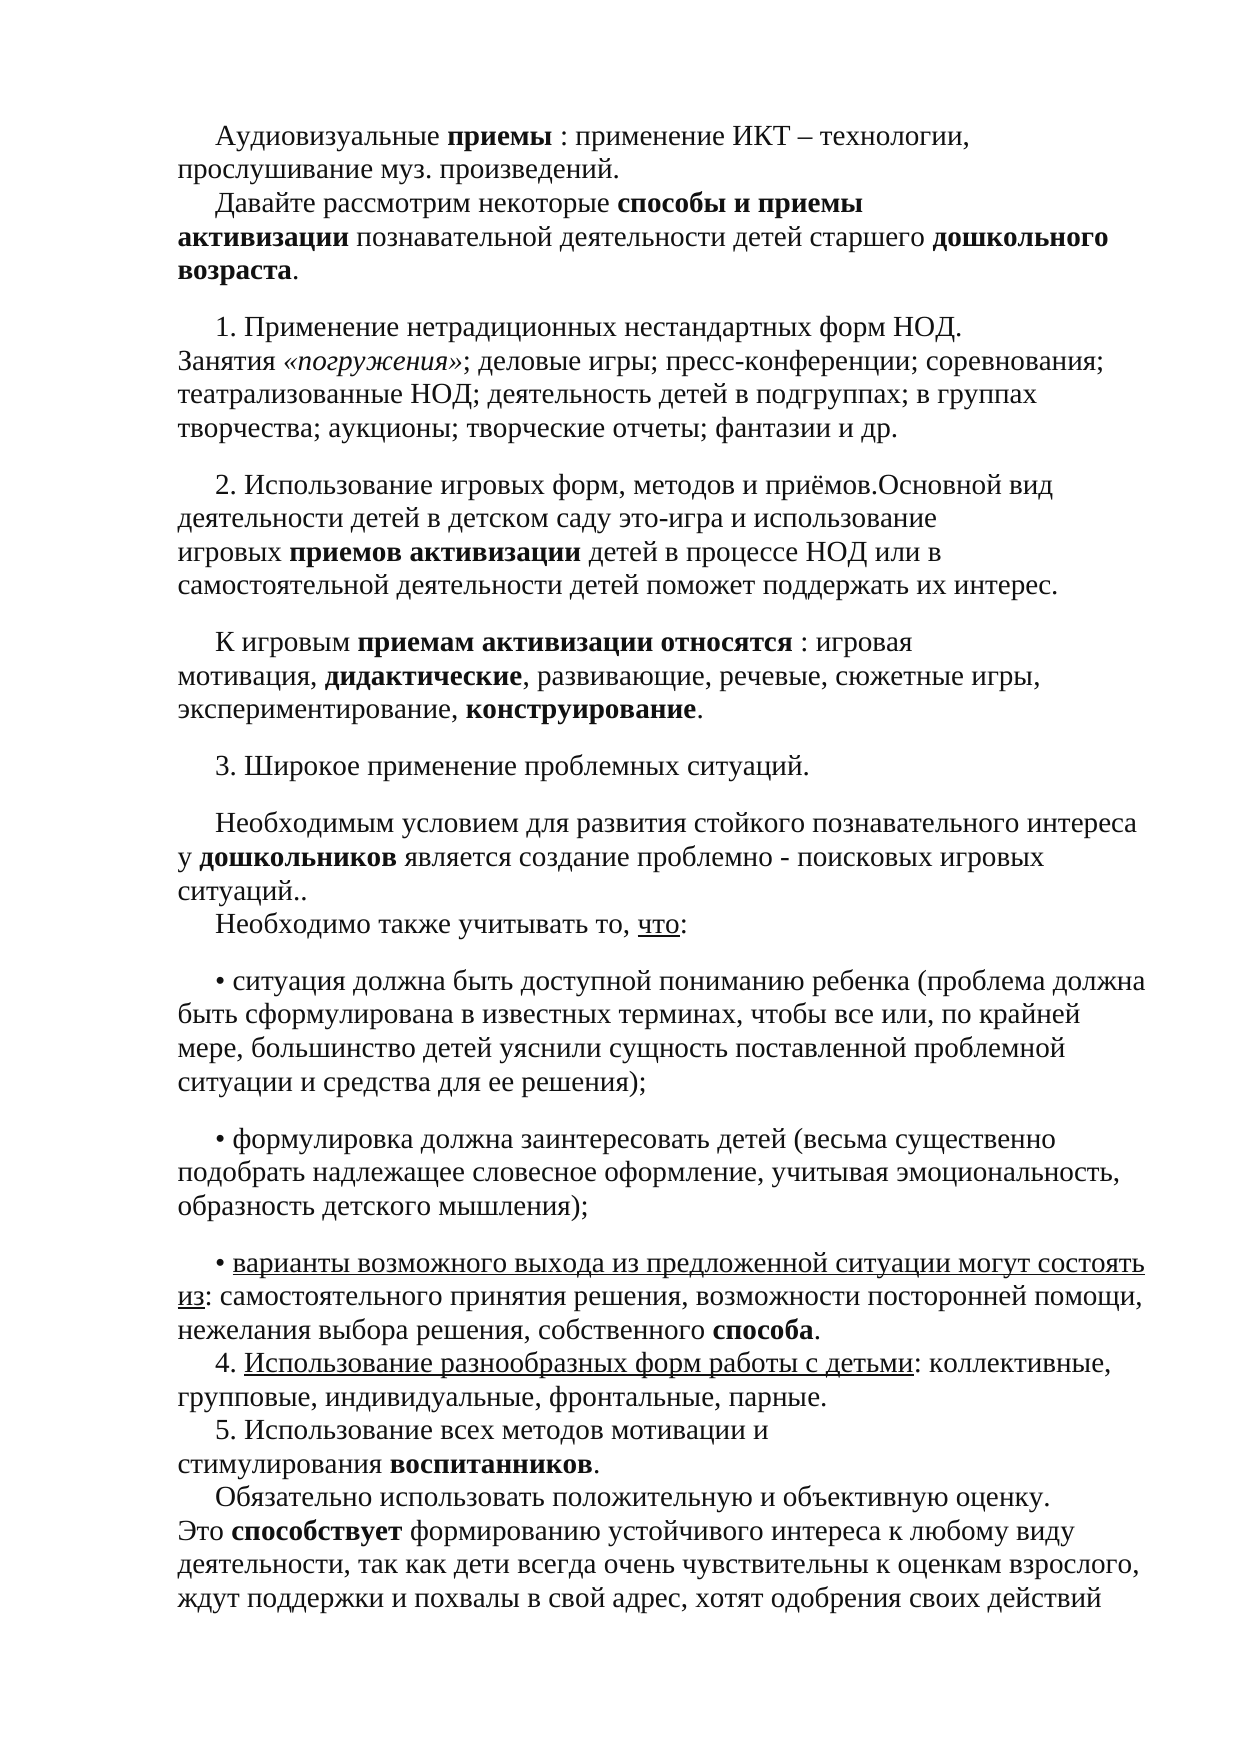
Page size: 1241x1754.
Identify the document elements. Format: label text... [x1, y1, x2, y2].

text • варианты возможного выхода из предложенной ситуации могут состоять из: самостоятельного принятия решения, возможности посторонней помощи, нежелания выбора решения, собственного способа. [177, 1245, 1152, 1345]
text Необходимо также учитывать то, что: [177, 906, 1152, 940]
text 2. Использование игровых форм, методов и приёмов.Основной вид деятельности детей в детском саду это-игра и использование игровых приемов активизации детей в процессе НОД или в самостоятельной деятельности детей поможет поддержать их интерес. [177, 467, 1152, 601]
text Необходимым условием для развития стойкого познавательного интереса у дошкольников является создание проблемно - поисковых игровых ситуаций.. [177, 806, 1152, 906]
text Обязательно использовать положительную и объективную оценку. Это способствует формированию устойчивого интереса к любому виду деятельности, так как дети всегда очень чувствительны к оценкам взрослого, ждут поддержки и похвалы в свой адрес, хотят одобрения своих действий [177, 1479, 1152, 1614]
text 3. Широкое применение проблемных ситуаций. [177, 748, 1152, 782]
text К игровым приемам активизации относятся : игровая мотивация, дидактические, развивающие, речевые, сюжетные игры, экспериментирование, конструирование. [177, 624, 1152, 725]
text • формулировка должна заинтересовать детей (весьма существенно подобрать надлежащее словесное оформление, учитывая эмоциональность, образность детского мышления); [177, 1121, 1152, 1221]
text 1. Применение нетрадиционных нестандартных форм НОД. Занятия «погружения»; деловые игры; пресс-конференции; соревнования; театрализованные НОД; деятельность детей в подгруппах; в группах творчества; аукционы; творческие отчеты; фантазии и др. [177, 309, 1152, 443]
text Аудиовизуальные приемы : применение ИКТ – технологии, прослушивание муз. произведений. [177, 118, 1152, 185]
text • ситуация должна быть доступной пониманию ребенка (проблема должна быть сформулирована в известных терминах, чтобы все или, по крайней мере, большинство детей уяснили сущность поставленной проблемной ситуации и средства для ее решения); [177, 963, 1152, 1097]
text 5. Использование всех методов мотивации и стимулирования воспитанников. [177, 1412, 1152, 1479]
text 4. Использование разнообразных форм работы с детьми: коллективные, групповые, индивидуальные, фронтальные, парные. [177, 1345, 1152, 1412]
text Давайте рассмотрим некоторые способы и приемы активизации познавательной деятельности детей старшего дошкольного возраста. [177, 185, 1152, 286]
